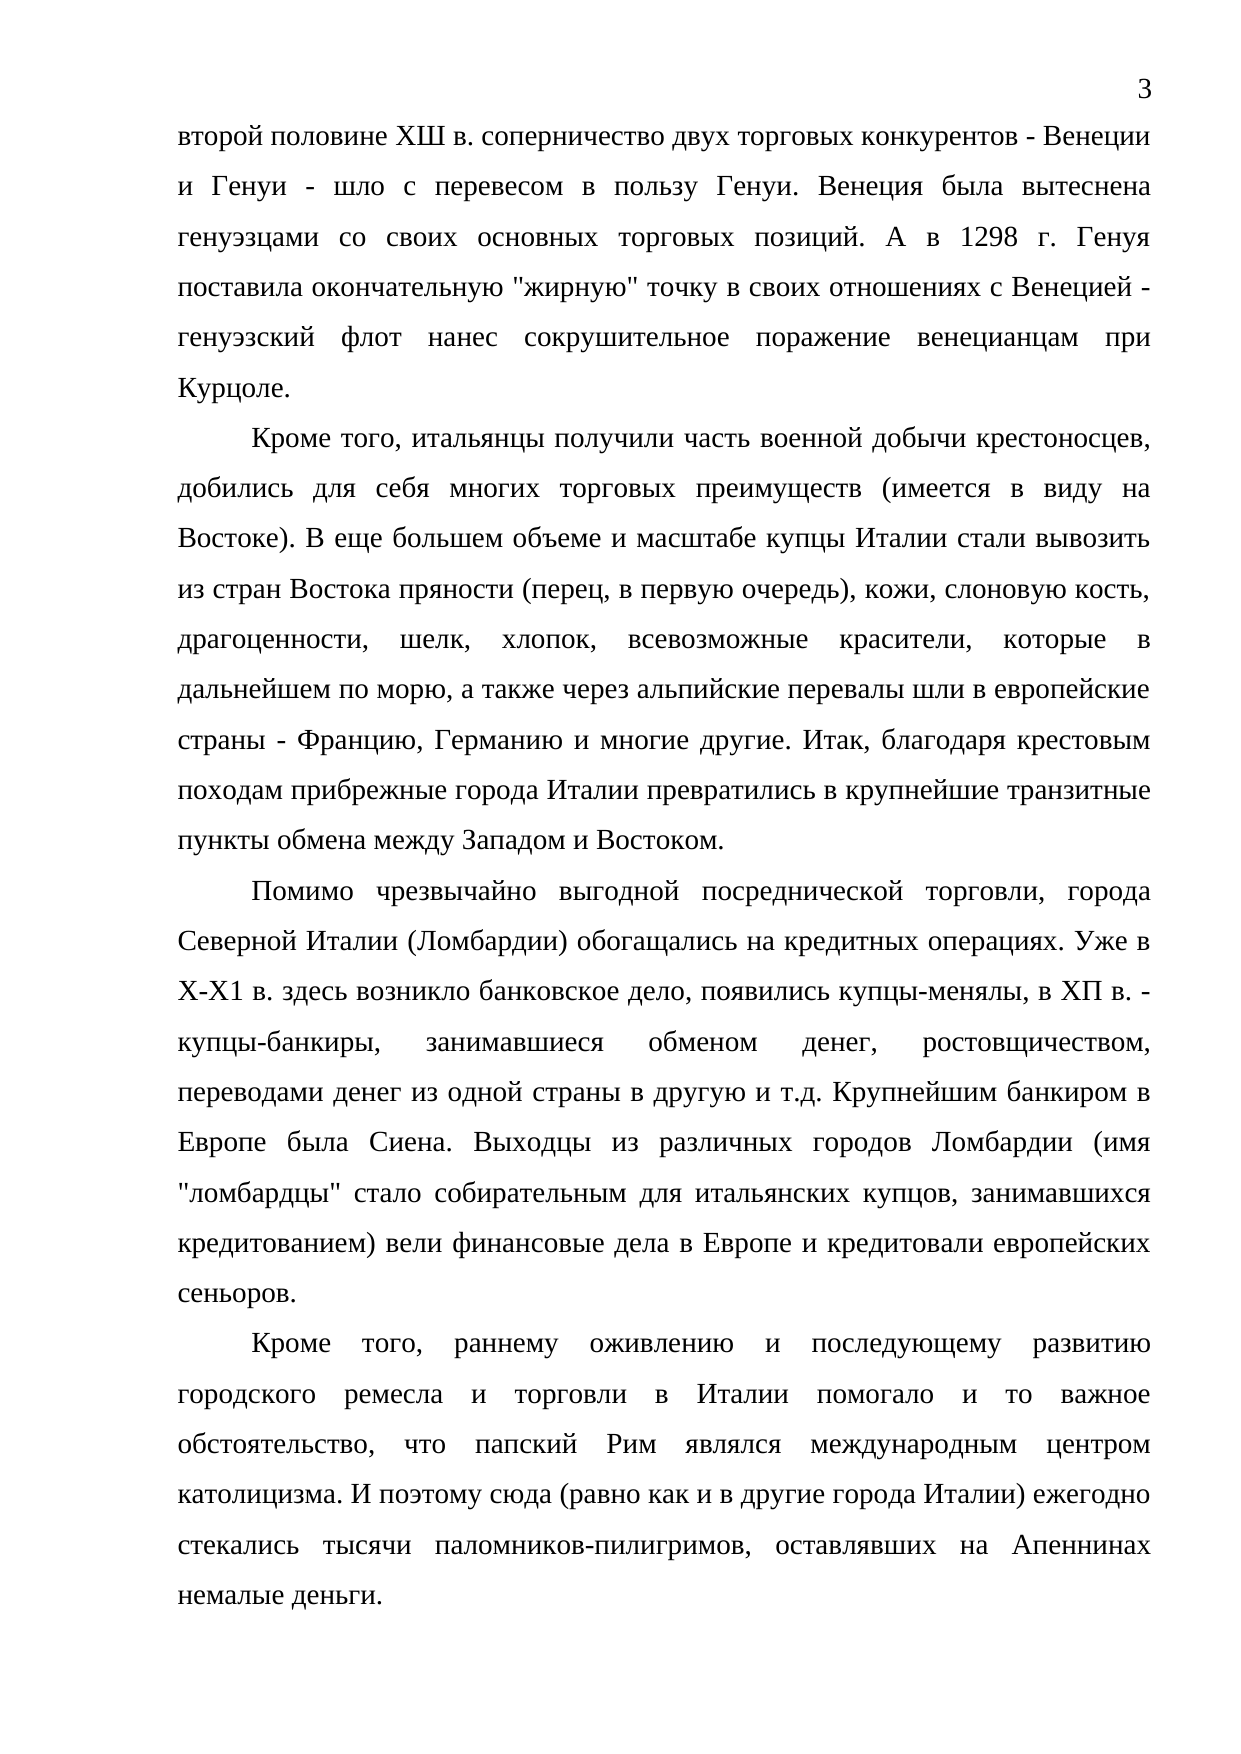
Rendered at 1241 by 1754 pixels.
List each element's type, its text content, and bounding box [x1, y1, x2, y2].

text Помимо чрезвычайно выгодной посреднической торговли, города Северной Италии (Ломбардии) обогащались на кредитных операциях. Уже в Х-Х1 в. здесь возникло банковское дело, появились купцы-менялы, в ХП в. - купцы-банкиры, занимавшиеся обменом денег, ростовщичеством, переводами денег из одной страны в другую и т.д. Крупнейшим банкиром в Европе была Сиена. Выходцы из различных городов Ломбардии (имя "ломбардцы" стало собирательным для итальянских купцов, занимавшихся кредитованием) вели финансовые дела в Европе и кредитовали европейских сеньоров. [177, 873, 1152, 1309]
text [177, 118, 1152, 403]
text Кроме того, раннему оживлению и последующему развитию городского ремесла и торговли в Италии помогало и то важное обстоятельство, что папский Рим являлся международным центром католицизма. И поэтому сюда (равно как и в другие города Италии) ежегодно стекались тысячи паломников-пилигримов, оставлявших на Апеннинах немалые деньги. [177, 1326, 1152, 1611]
text Кроме того, итальянцы получили часть военной добычи крестоносцев, добились для себя многих торговых преимуществ (имеется в виду на Востоке). В еще большем объеме и масштабе купцы Италии стали вывозить из стран Востока пряности (перец, в первую очередь), кожи, слоновую кость, драгоценности, шелк, хлопок, всевозможные красители, которые в дальнейшем по морю, а также через альпийские перевалы шли в европейские страны - Францию, Германию и многие другие. Итак, благодаря крестовым походам прибрежные города Италии превратились в крупнейшие транзитные пункты обмена между Западом и Востоком. [177, 420, 1152, 856]
